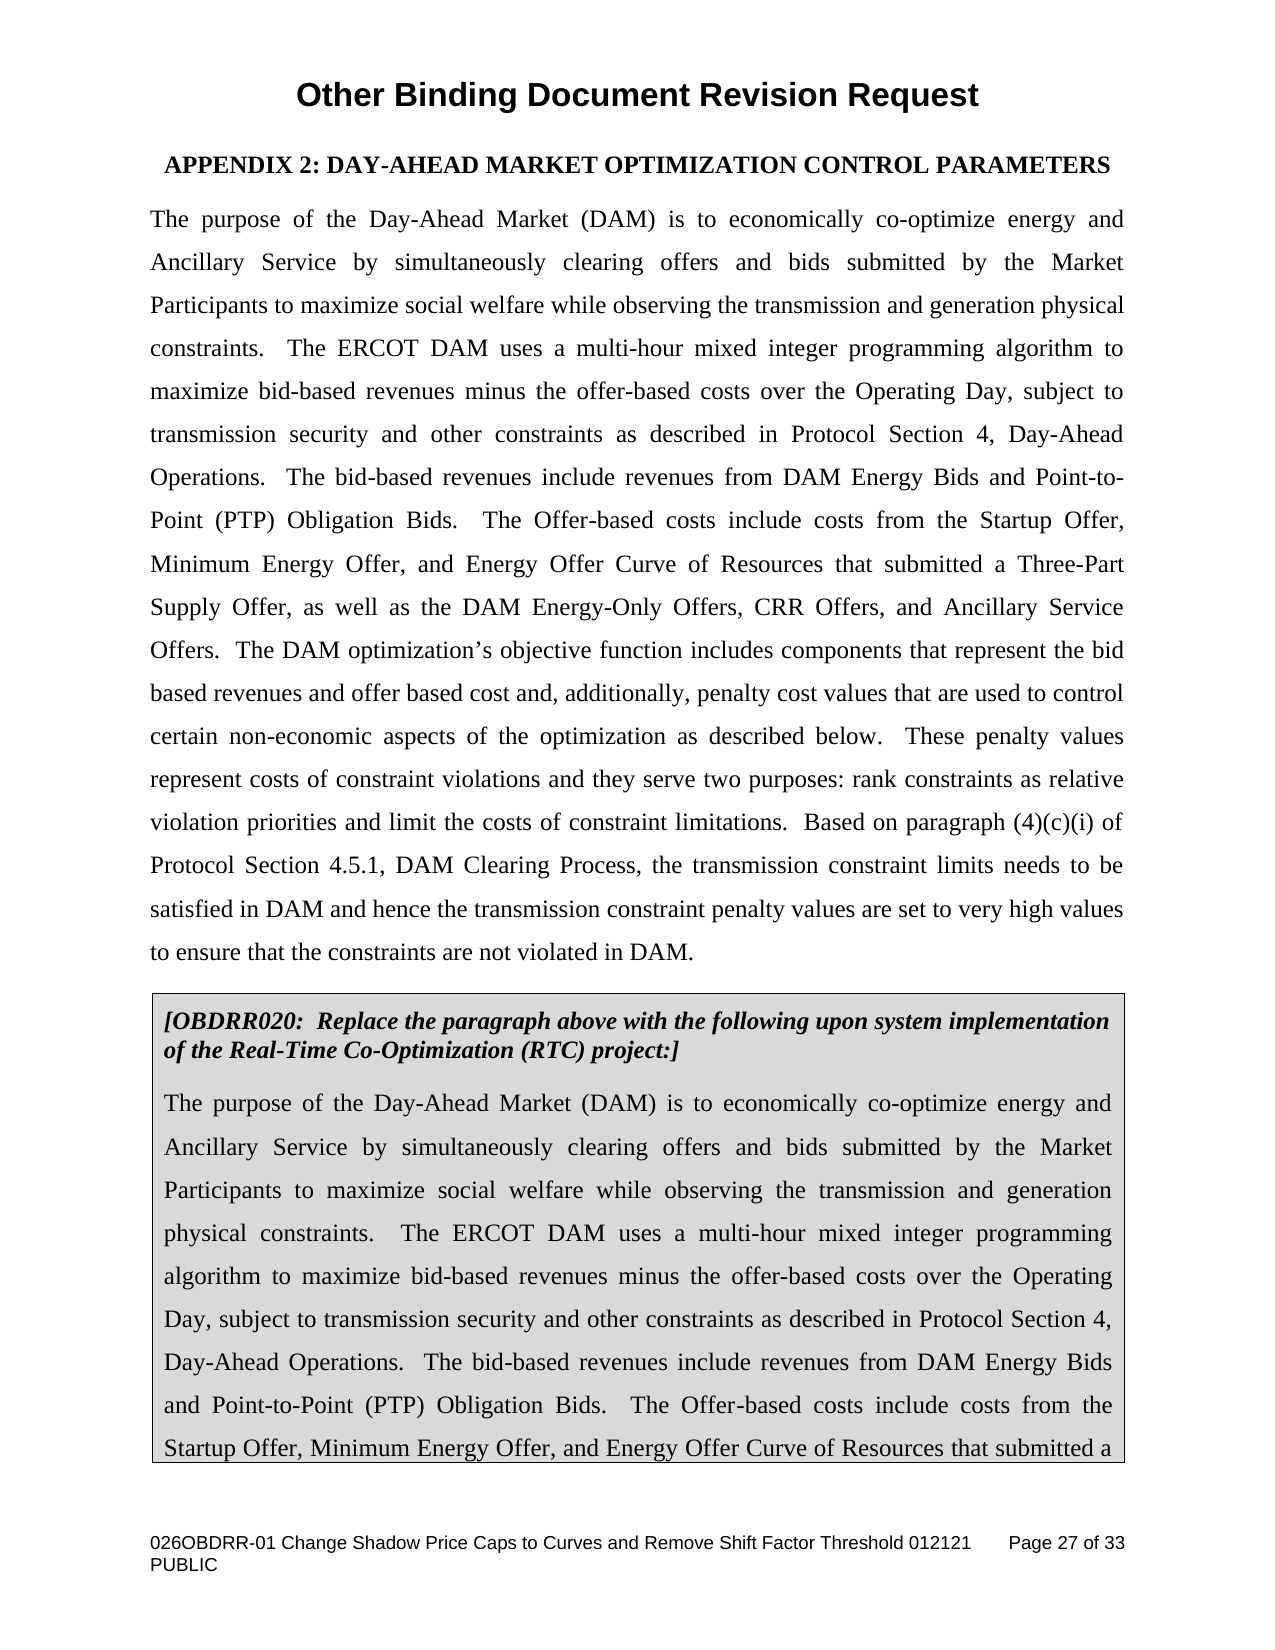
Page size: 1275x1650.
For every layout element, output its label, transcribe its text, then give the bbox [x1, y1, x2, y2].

text The purpose of the Day-Ahead Market (DAM) is to economically co-optimize energy and Ancillary Service by simultaneously clearing offers and bids submitted by the Market Participants to maximize social welfare while observing the transmission and generation physical constraints. The ERCOT DAM uses a multi-hour mixed integer programming algorithm to maximize bid-based revenues minus the offer-based costs over the Operating Day, subject to transmission security and other constraints as described in Protocol Section 4, Day-Ahead Operations. The bid-based revenues include revenues from DAM Energy Bids and Point-to-Point (PTP) Obligation Bids. The Offer-based costs include costs from the Startup Offer, Minimum Energy Offer, and Energy Offer Curve of Resources that submitted a Three-Part Supply Offer, as well as the DAM Energy-Only Offers, CRR Offers, and Ancillary Service Offers. The DAM optimization’s objective function includes components that represent the bid based revenues and offer based cost and, additionally, penalty cost values that are used to control certain non-economic aspects of the optimization as described below. These penalty values represent costs of constraint violations and they serve two purposes: rank constraints as relative violation priorities and limit the costs of constraint limitations. Based on paragraph (4)(c)(i) of Protocol Section 4.5.1, DAM Clearing Process, the transmission constraint limits needs to be satisfied in DAM and hence the transmission constraint penalty values are set to very high values to ensure that the constraints are not violated in DAM. [150, 204, 1125, 966]
subtitle Appendix 2: Day-Ahead Market Optimization Control Parameters [150, 150, 1125, 179]
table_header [153, 994, 1124, 1462]
